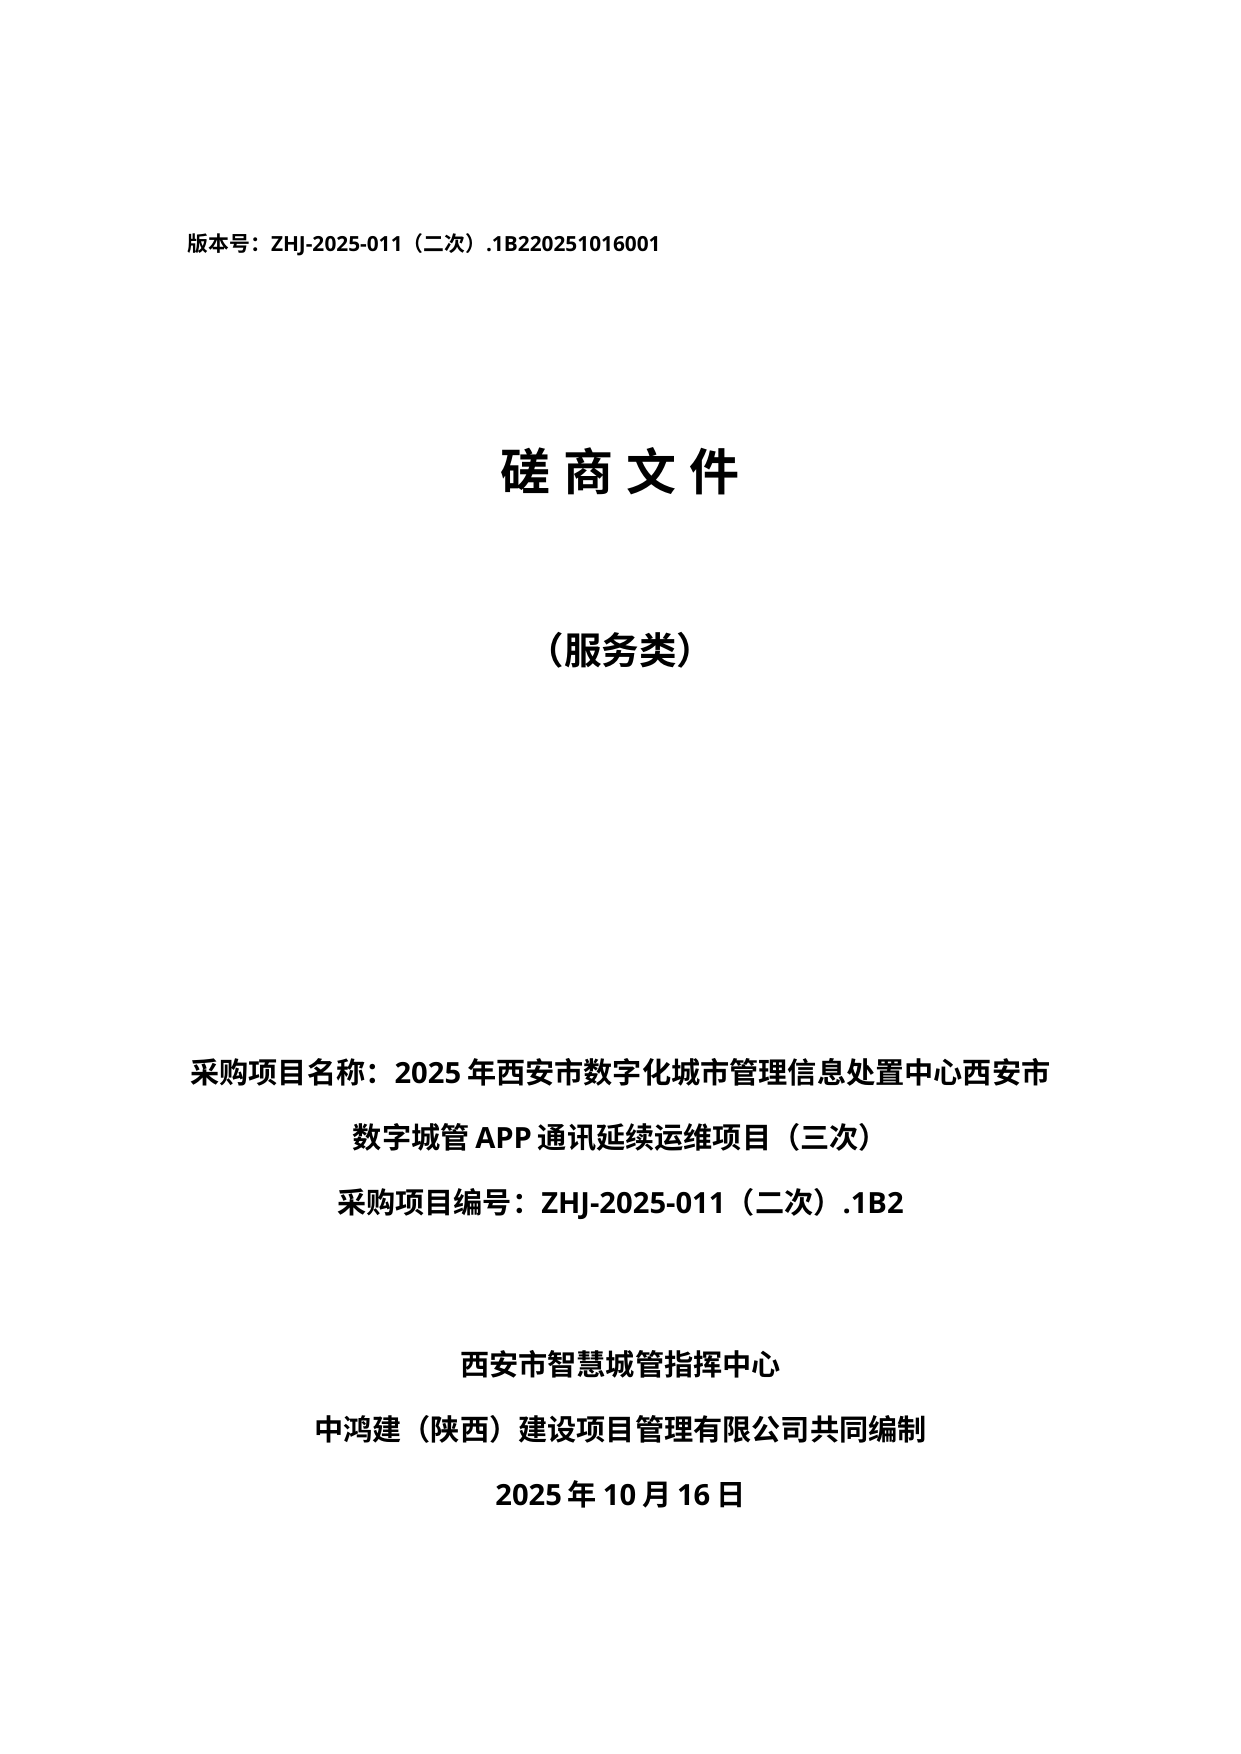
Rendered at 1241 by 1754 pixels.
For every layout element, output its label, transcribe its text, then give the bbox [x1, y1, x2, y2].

text 采购项目名称：2025年西安市数字化城市管理信息处置中心西安市数字城管APP通讯延续运维项目（三次） [187, 1039, 1053, 1169]
text 中鸿建（陕西）建设项目管理有限公司共同编制 [187, 1397, 1053, 1462]
text 版本号：ZHJ-2025-011（二次）.1B220251016001 [187, 227, 1053, 422]
text 采购项目编号：ZHJ-2025-011（二次）.1B2 [187, 1169, 1053, 1332]
text 2025年10月16日 [187, 1462, 1053, 1527]
text 西安市智慧城管指挥中心 [187, 1332, 1053, 1397]
text （服务类） [187, 617, 1053, 1039]
text 磋 商 文 件 [187, 422, 1053, 617]
